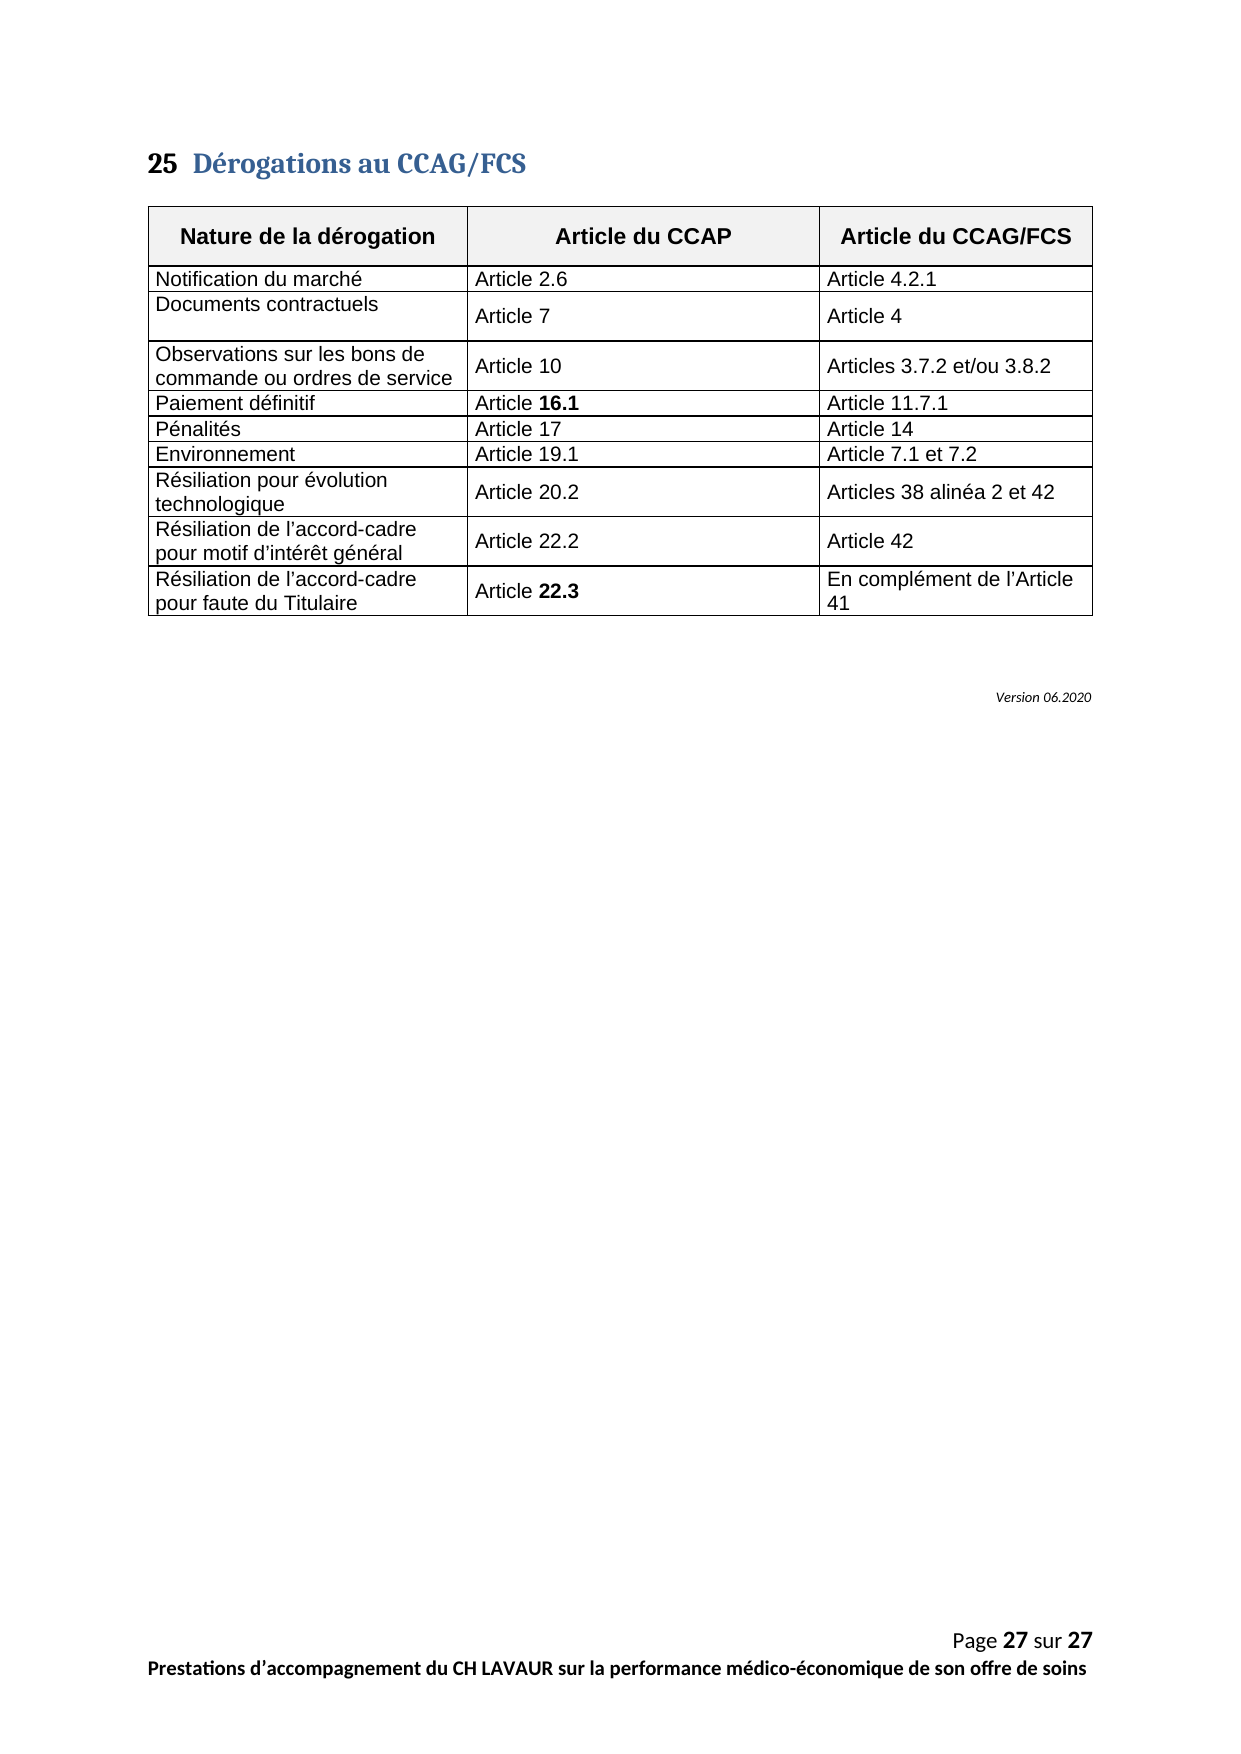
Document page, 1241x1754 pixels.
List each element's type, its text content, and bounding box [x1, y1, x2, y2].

subtitle Dérogations au CCAG/FCS [148, 148, 1093, 181]
table_header Article du CCAG/FCS [820, 207, 1092, 265]
table_cell Article 17 [468, 417, 819, 441]
table_cell Article 7 [468, 292, 819, 340]
table_cell Article 42 [820, 517, 1092, 565]
table_cell Article 20.2 [468, 468, 819, 516]
table_cell Article 11.7.1 [820, 391, 1092, 415]
table_cell Documents contractuels [149, 292, 467, 340]
table_cell Observations sur les bons de commande ou ordres de service [149, 342, 467, 389]
table_header Article du CCAP [468, 207, 819, 265]
table_cell Articles 38 alinéa 2 et 42 [820, 468, 1092, 516]
table_cell En complément de l’Article 41 [820, 567, 1092, 614]
table_cell Environnement [149, 442, 467, 466]
table_cell Notification du marché [149, 267, 467, 291]
text Version 06.2020 [148, 688, 1093, 706]
table_cell Paiement définitif [149, 391, 467, 415]
table_cell Article 2.6 [468, 267, 819, 291]
table_cell Article 4 [820, 292, 1092, 340]
table_header Nature de la dérogation [149, 207, 467, 265]
table_cell Article 16.1 [468, 391, 819, 415]
table_cell Article 10 [468, 342, 819, 389]
table_cell Article 19.1 [468, 442, 819, 466]
table_cell Article 4.2.1 [820, 267, 1092, 291]
table_cell Article 7.1 et 7.2 [820, 442, 1092, 466]
table_cell Article 22.2 [468, 517, 819, 565]
table_cell Articles 3.7.2 et/ou 3.8.2 [820, 342, 1092, 389]
table_cell Résiliation pour évolution technologique [149, 468, 467, 516]
table_cell Résiliation de l’accord-cadre pour motif d’intérêt général [149, 517, 467, 565]
table_cell Article 14 [820, 417, 1092, 441]
table_cell Résiliation de l’accord-cadre pour faute du Titulaire [149, 567, 467, 614]
table_cell Article 22.3 [468, 567, 819, 614]
table_cell Pénalités [149, 417, 467, 441]
